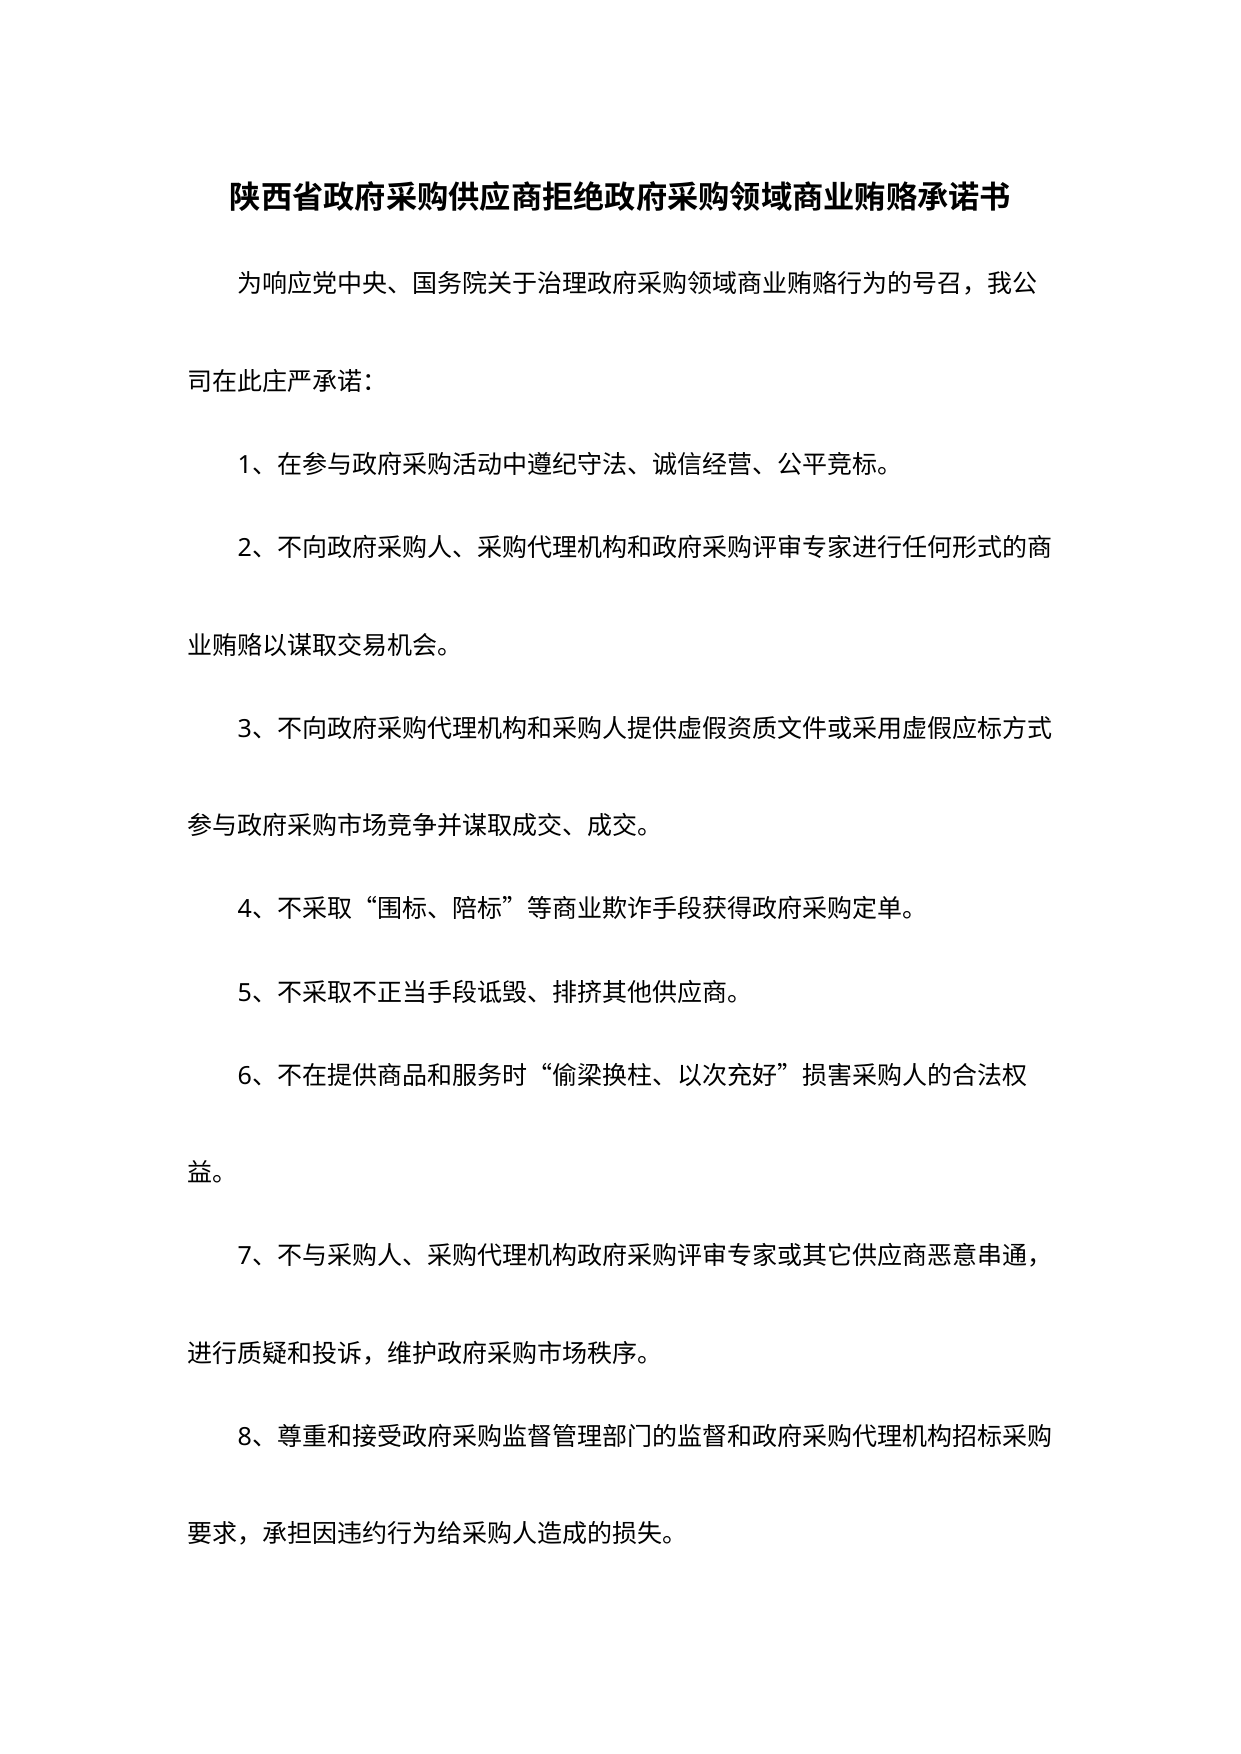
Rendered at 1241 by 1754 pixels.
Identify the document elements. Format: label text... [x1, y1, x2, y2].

text 5、不采取不正当手段诋毁、排挤其他供应商。 [187, 958, 1053, 1023]
text 7、不与采购人、采购代理机构政府采购评审专家或其它供应商恶意串通，进行质疑和投诉，维护政府采购市场秩序。 [187, 1221, 1053, 1384]
text 3、不向政府采购代理机构和采购人提供虚假资质文件或采用虚假应标方式参与政府采购市场竞争并谋取成交、成交。 [187, 694, 1053, 856]
text 4、不采取“围标、陪标”等商业欺诈手段获得政府采购定单。 [187, 874, 1053, 939]
text 2、不向政府采购人、采购代理机构和政府采购评审专家进行任何形式的商业贿赂以谋取交易机会。 [187, 513, 1053, 676]
text 陕西省政府采购供应商拒绝政府采购领域商业贿赂承诺书 [187, 162, 1053, 227]
text 1、在参与政府采购活动中遵纪守法、诚信经营、公平竞标。 [187, 430, 1053, 495]
text 6、不在提供商品和服务时“偷梁换柱、以次充好”损害采购人的合法权益。 [187, 1041, 1053, 1203]
text 为响应党中央、国务院关于治理政府采购领域商业贿赂行为的号召，我公司在此庄严承诺： [187, 249, 1053, 412]
text 8、尊重和接受政府采购监督管理部门的监督和政府采购代理机构招标采购要求，承担因违约行为给采购人造成的损失。 [187, 1402, 1053, 1564]
